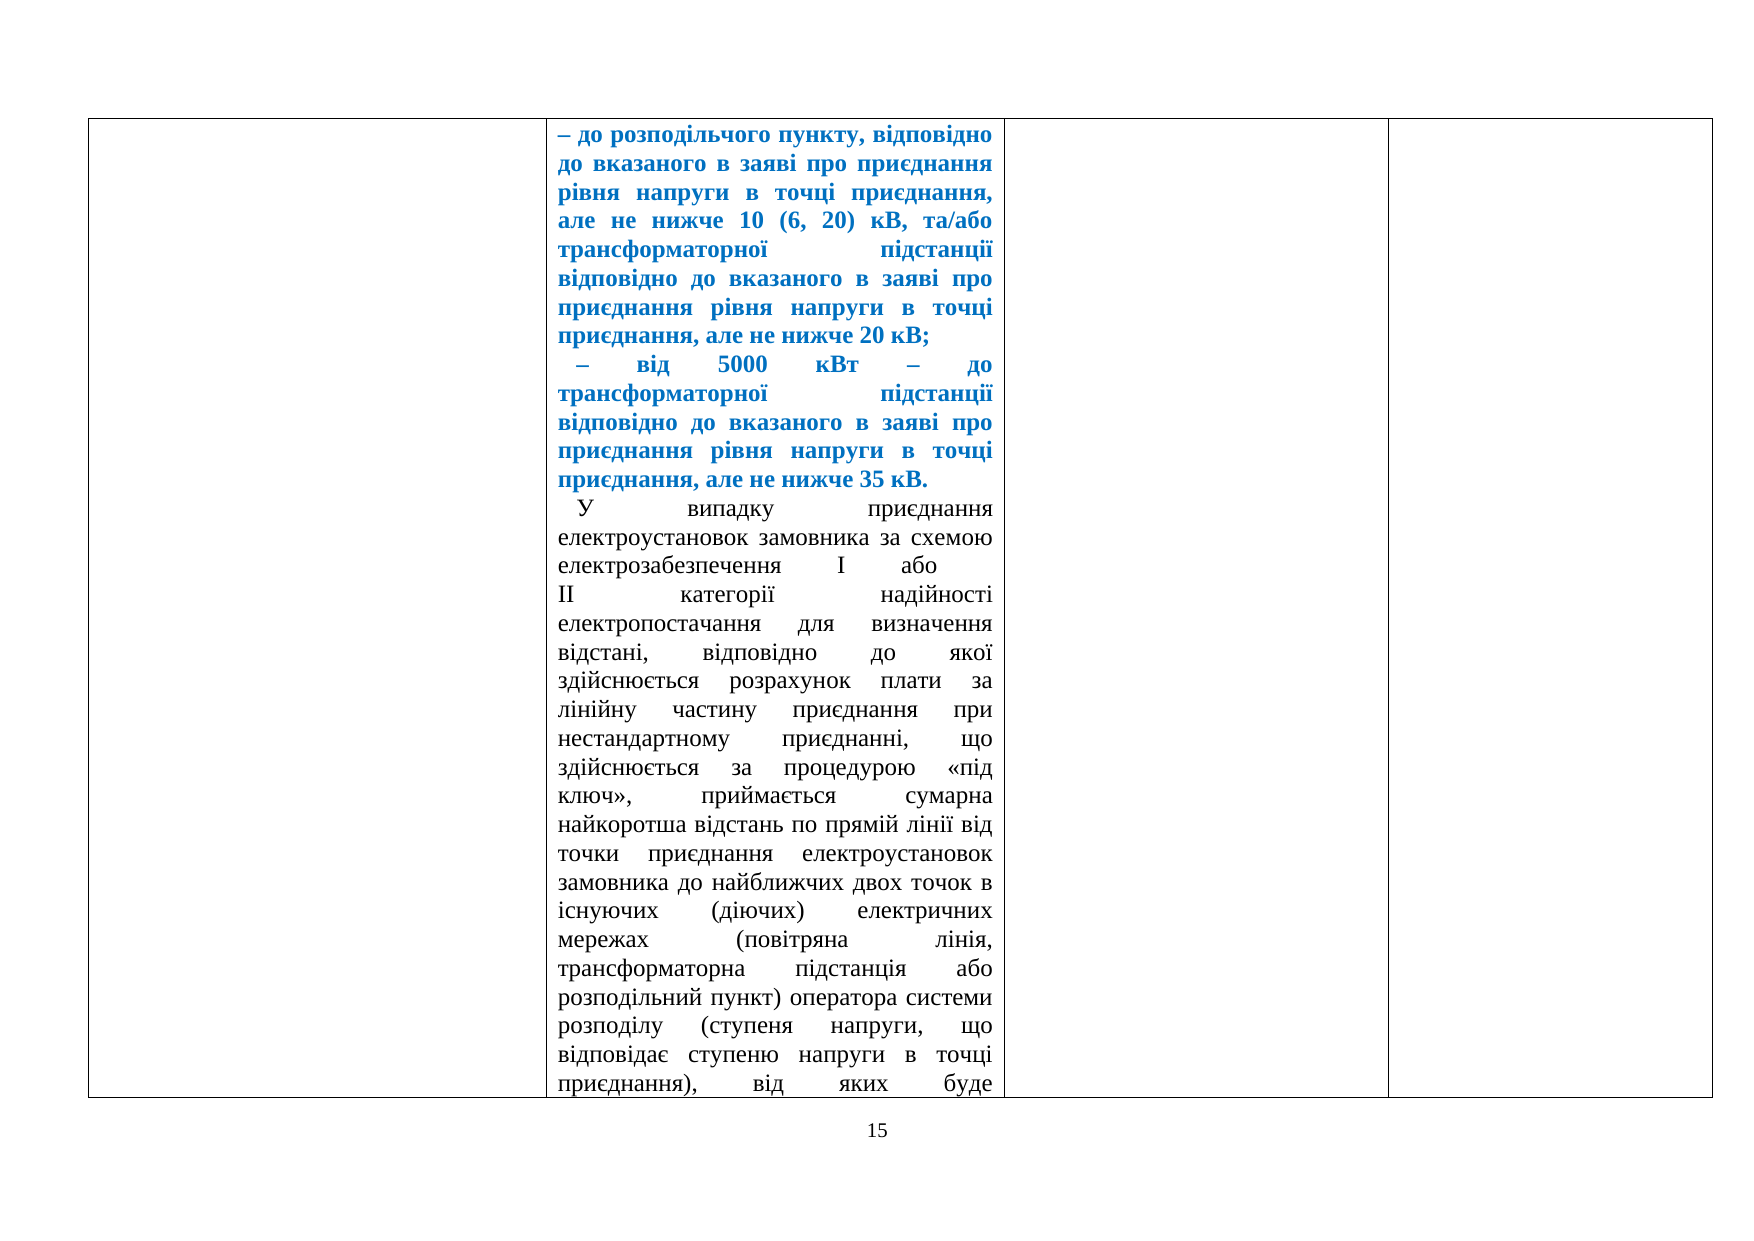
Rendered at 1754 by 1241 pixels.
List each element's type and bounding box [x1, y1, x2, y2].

table_cell [1005, 119, 1388, 1097]
table_cell [1389, 119, 1712, 1097]
table_cell [547, 119, 1004, 1097]
